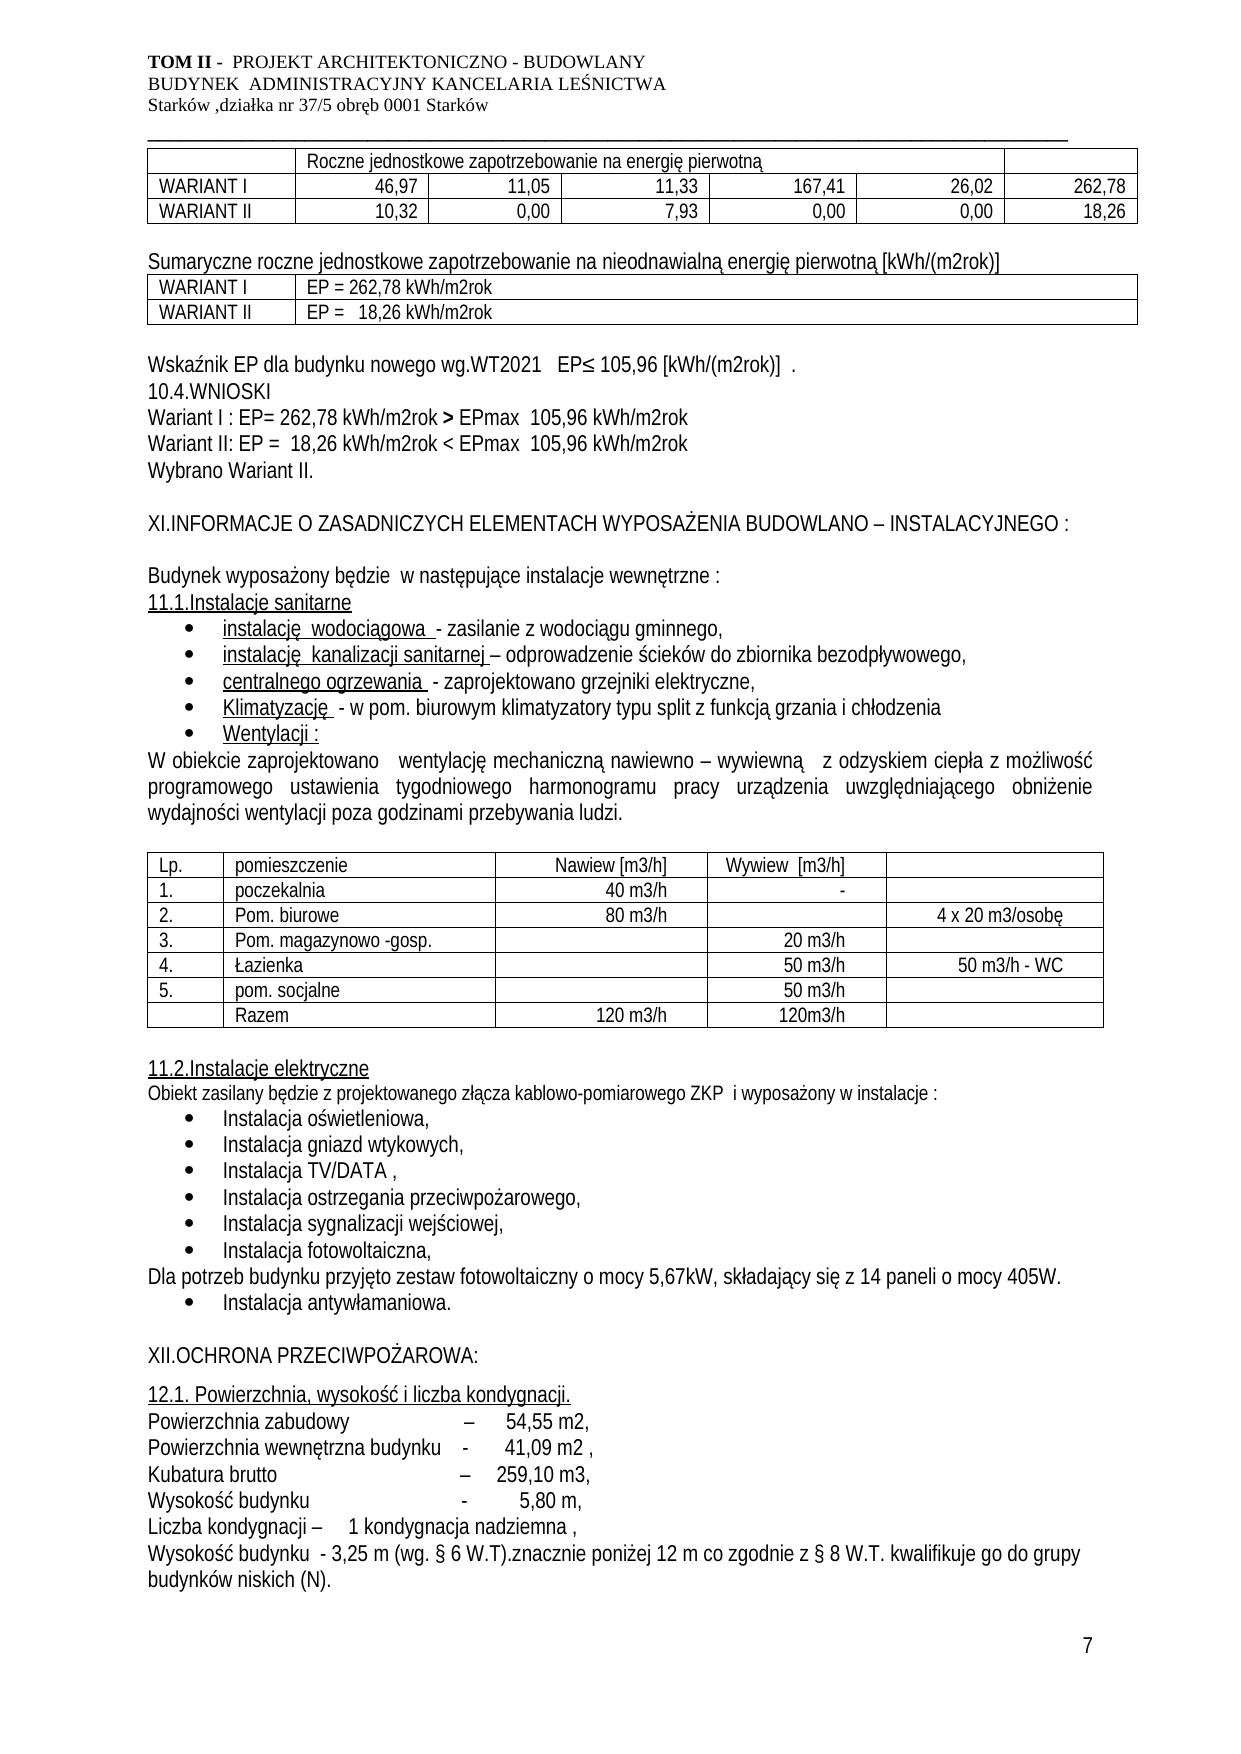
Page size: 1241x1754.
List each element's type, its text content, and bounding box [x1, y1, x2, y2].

list Instalacja antywłamaniowa. [185, 1289, 1093, 1316]
table_cell Łazienka [224, 953, 495, 977]
table_cell 3. [148, 928, 223, 952]
table_cell 0,00 [429, 199, 561, 223]
subtitle Instalacja TV/DATA , [185, 1157, 1093, 1184]
subtitle Instalacja ostrzegania przeciwpożarowego, [185, 1184, 1093, 1210]
table_cell - [708, 878, 886, 902]
table_cell [496, 978, 707, 1002]
table_header Lp. [148, 853, 223, 877]
table_cell 1. [148, 878, 223, 902]
text 11.1.Instalacje sanitarne [148, 588, 1093, 615]
table_cell 167,41 [710, 174, 856, 198]
subtitle Instalacja fotowoltaiczna, [185, 1237, 1093, 1263]
table_cell [496, 928, 707, 952]
table_header Wywiew [m3/h] [708, 853, 886, 877]
table_cell Pom. magazynowo -gosp. [224, 928, 495, 952]
text Wskaźnik EP dla budynku nowego wg.WT2021 EP≤ 105,96 [kWh/(m2rok)] . [148, 351, 1093, 378]
text 11.2.Instalacje elektryczne [148, 1054, 1093, 1081]
table_cell 50 m3/h - WC [887, 953, 1103, 977]
list centralnego ogrzewania - zaprojektowano grzejniki elektryczne, [185, 668, 1093, 694]
table_cell pom. socjalne [224, 978, 495, 1002]
table_cell 80 m3/h [496, 903, 707, 927]
table_cell 7,93 [562, 199, 709, 223]
subtitle Instalacja sygnalizacji wejściowej, [185, 1210, 1093, 1237]
table_cell 10,32 [296, 199, 428, 223]
table_cell 120 m3/h [496, 1003, 707, 1027]
list instalację kanalizacji sanitarnej – odprowadzenie ścieków do zbiornika bezodpływowego, [185, 641, 1093, 668]
text Sumaryczne roczne jednostkowe zapotrzebowanie na nieodnawialną energię pierwotną [kWh/(m2rok)] [148, 248, 1093, 274]
table_cell Razem [224, 1003, 495, 1027]
table_cell [887, 1003, 1103, 1027]
table_cell 26,02 [857, 174, 1004, 198]
table_header pomieszczenie [224, 853, 495, 877]
table_cell 120m3/h [708, 1003, 886, 1027]
text Obiekt zasilany będzie z projektowanego złącza kablowo-pomiarowego ZKP i wyposażony w instalacje : [148, 1081, 1093, 1105]
text Wysokość budynku - 3,25 m (wg. § 6 W.T).znacznie poniżej co zgodnie z § 8 W.T. kwalifikuje go do grupy budynków niskich (N). [148, 1539, 1093, 1592]
table_cell WARIANT I [148, 174, 295, 198]
list Klimatyzację - w pom. biurowym klimatyzatory typu split z funkcją grzania i chłodzenia [185, 694, 1093, 720]
table_cell 4 x 20 m3/osobę [887, 903, 1103, 927]
table_cell 18,26 [1005, 199, 1137, 223]
table_cell 20 m3/h [708, 928, 886, 952]
table_cell 5. [148, 978, 223, 1002]
text 12.1. Powierzchnia, wysokość i liczba kondygnacji. [148, 1381, 1093, 1408]
table_header [887, 853, 1103, 877]
table_cell [887, 878, 1103, 902]
table_cell poczekalnia [224, 878, 495, 902]
table_cell 2. [148, 903, 223, 927]
table_cell 0,00 [857, 199, 1004, 223]
table_cell [148, 149, 295, 173]
table_cell Pom. biurowe [224, 903, 495, 927]
table_cell [148, 1003, 223, 1027]
table_cell Roczne jednostkowe zapotrzebowanie na energię pierwotną [296, 149, 1004, 173]
table_cell [1005, 149, 1137, 173]
table_cell 46,97 [296, 174, 428, 198]
table_cell 11,33 [562, 174, 709, 198]
text Dla potrzeb budynku przyjęto zestaw fotowoltaiczny o mocy 5,67kW, składający się z 14 paneli o mocy 405W. [148, 1263, 1093, 1289]
text Powierzchnia wewnętrzna budynku - 41,09 m2 , [148, 1434, 1093, 1461]
table_cell WARIANT II [148, 300, 295, 324]
text Budynek wyposażony będzie w następujące instalacje wewnętrzne : [148, 562, 1093, 588]
text Liczba kondygnacji – 1 kondygnacja nadziemna , [148, 1513, 1093, 1539]
table_header Nawiew [m3/h] [496, 853, 707, 877]
text Wysokość budynku - 5,80 m, [148, 1487, 1093, 1513]
table_cell [887, 928, 1103, 952]
table_cell 4. [148, 953, 223, 977]
table_cell [708, 903, 886, 927]
text Wybrano Wariant II. [148, 457, 1093, 483]
text Wariant I : EP= 262,78 kWh/m2rok > EPmax 105,96 kWh/m2rok [148, 404, 1093, 430]
table_cell [496, 953, 707, 977]
text Kubatura brutto – 259,10 m3, [148, 1461, 1093, 1487]
text 10.4.WNIOSKI [148, 378, 1093, 404]
table_cell [887, 978, 1103, 1002]
table_header EP = 262,78 kWh/m2rok [296, 275, 1137, 299]
table_cell 40 m3/h [496, 878, 707, 902]
list Instalacja gniazd wtykowych, [185, 1131, 1093, 1157]
table_cell 50 m3/h [708, 978, 886, 1002]
table_cell 50 m3/h [708, 953, 886, 977]
text XII.OCHRONA PRZECIWPOŻAROWA: [148, 1342, 1093, 1368]
table_header WARIANT I [148, 275, 295, 299]
list instalację wodociągowa - zasilanie z wodociągu gminnego, [185, 615, 1093, 641]
table_cell 262,78 [1005, 174, 1137, 198]
text XI.INFORMACJE O ZASADNICZYCH ELEMENTACH WYPOSAŻENIA BUDOWLANO – INSTALACYJNEGO : [148, 509, 1081, 536]
list Wentylacji : [185, 720, 1093, 747]
text W obiekcie zaprojektowano wentylację mechaniczną nawiewno – wywiewną z odzyskiem ciepła z możliwość programowego ustawienia tygodniowego harmonogramu pracy urządzenia uwzględniającego obniżenie wydajności wentylacji poza godzinami przebywania ludzi. [148, 747, 1093, 826]
list Instalacja oświetleniowa, [185, 1105, 1093, 1131]
text Wariant II: EP = 18,26 kWh/m2rok < EPmax 105,96 kWh/m2rok [148, 430, 1093, 457]
table_cell WARIANT II [148, 199, 295, 223]
table_cell EP = 18,26 kWh/m2rok [296, 300, 1137, 324]
table_cell 0,00 [710, 199, 856, 223]
table_cell 11,05 [429, 174, 561, 198]
text Powierzchnia zabudowy – 54,55 m2, [148, 1408, 1093, 1434]
